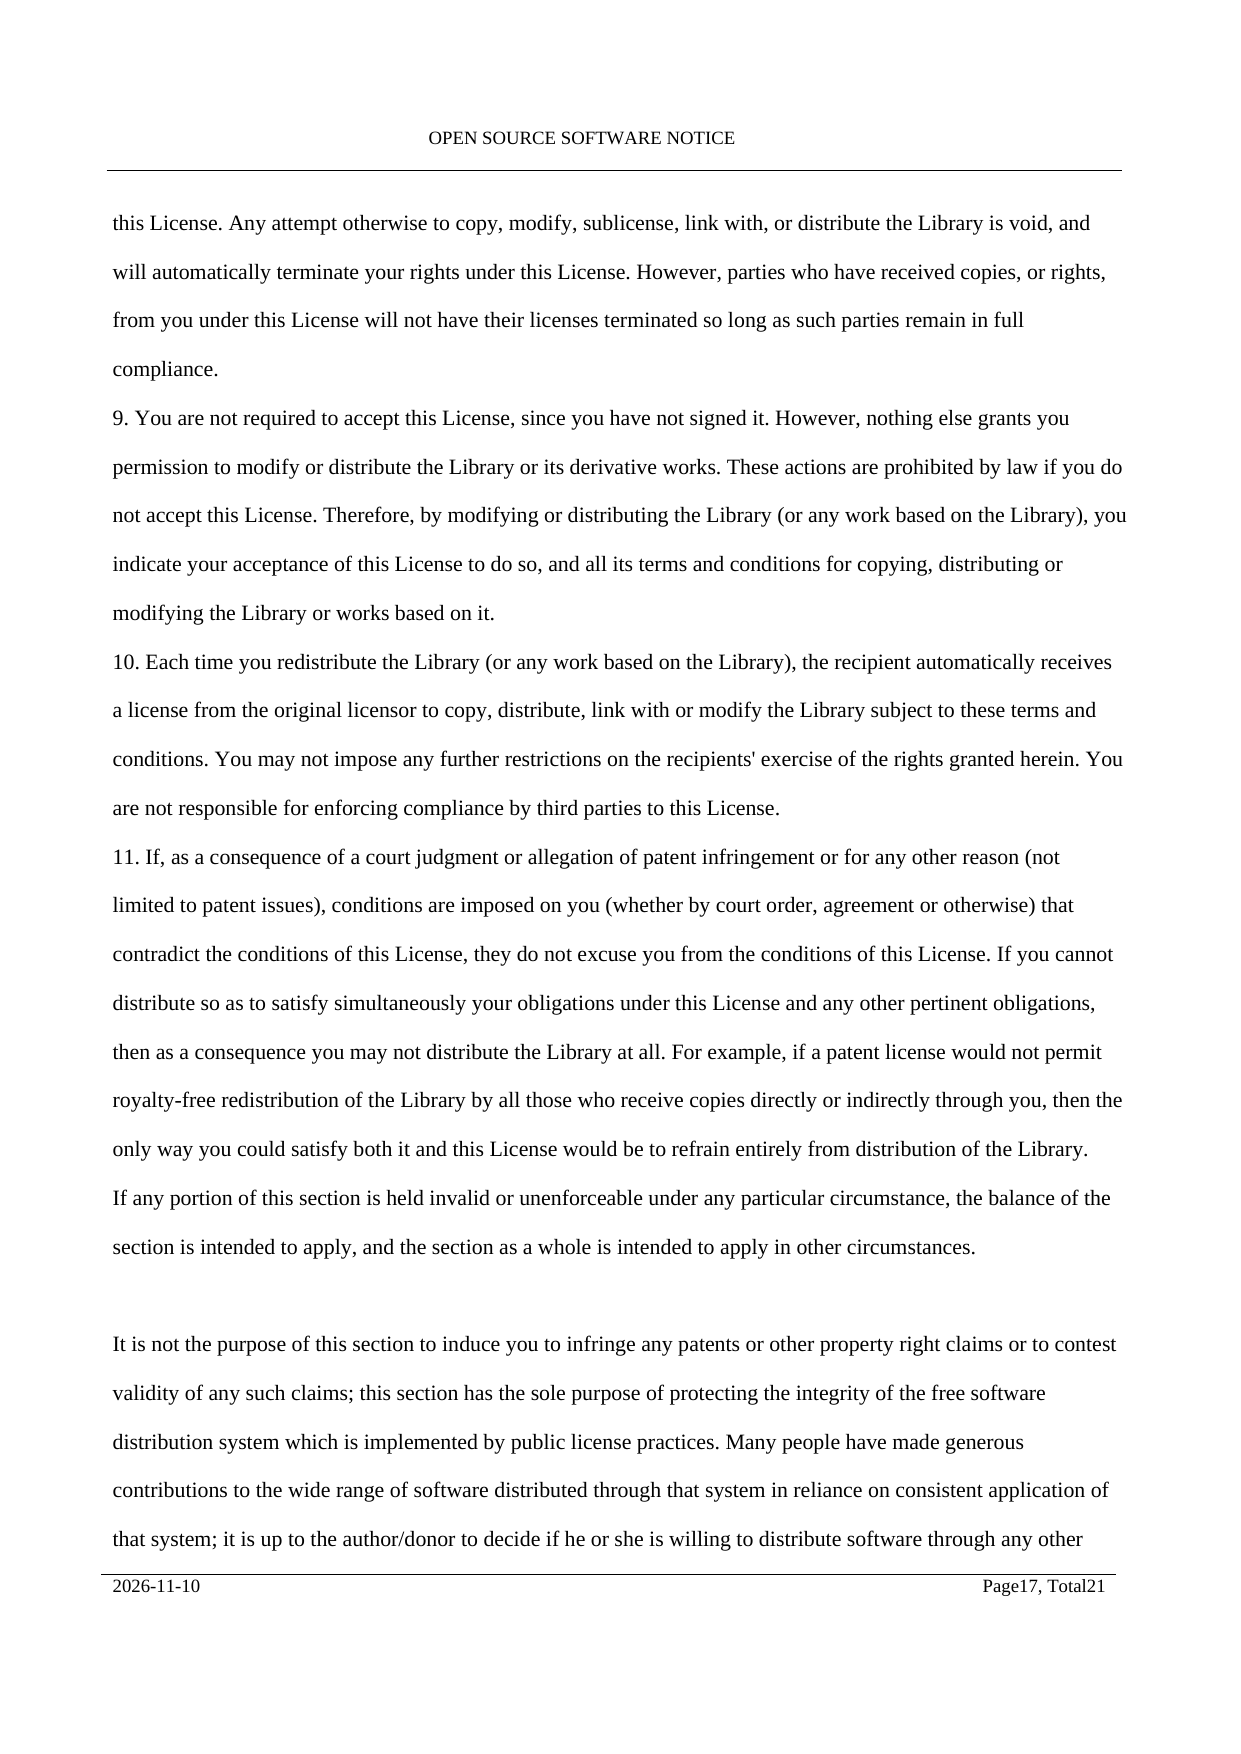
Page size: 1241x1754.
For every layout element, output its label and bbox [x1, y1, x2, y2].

text [112, 206, 1128, 1555]
